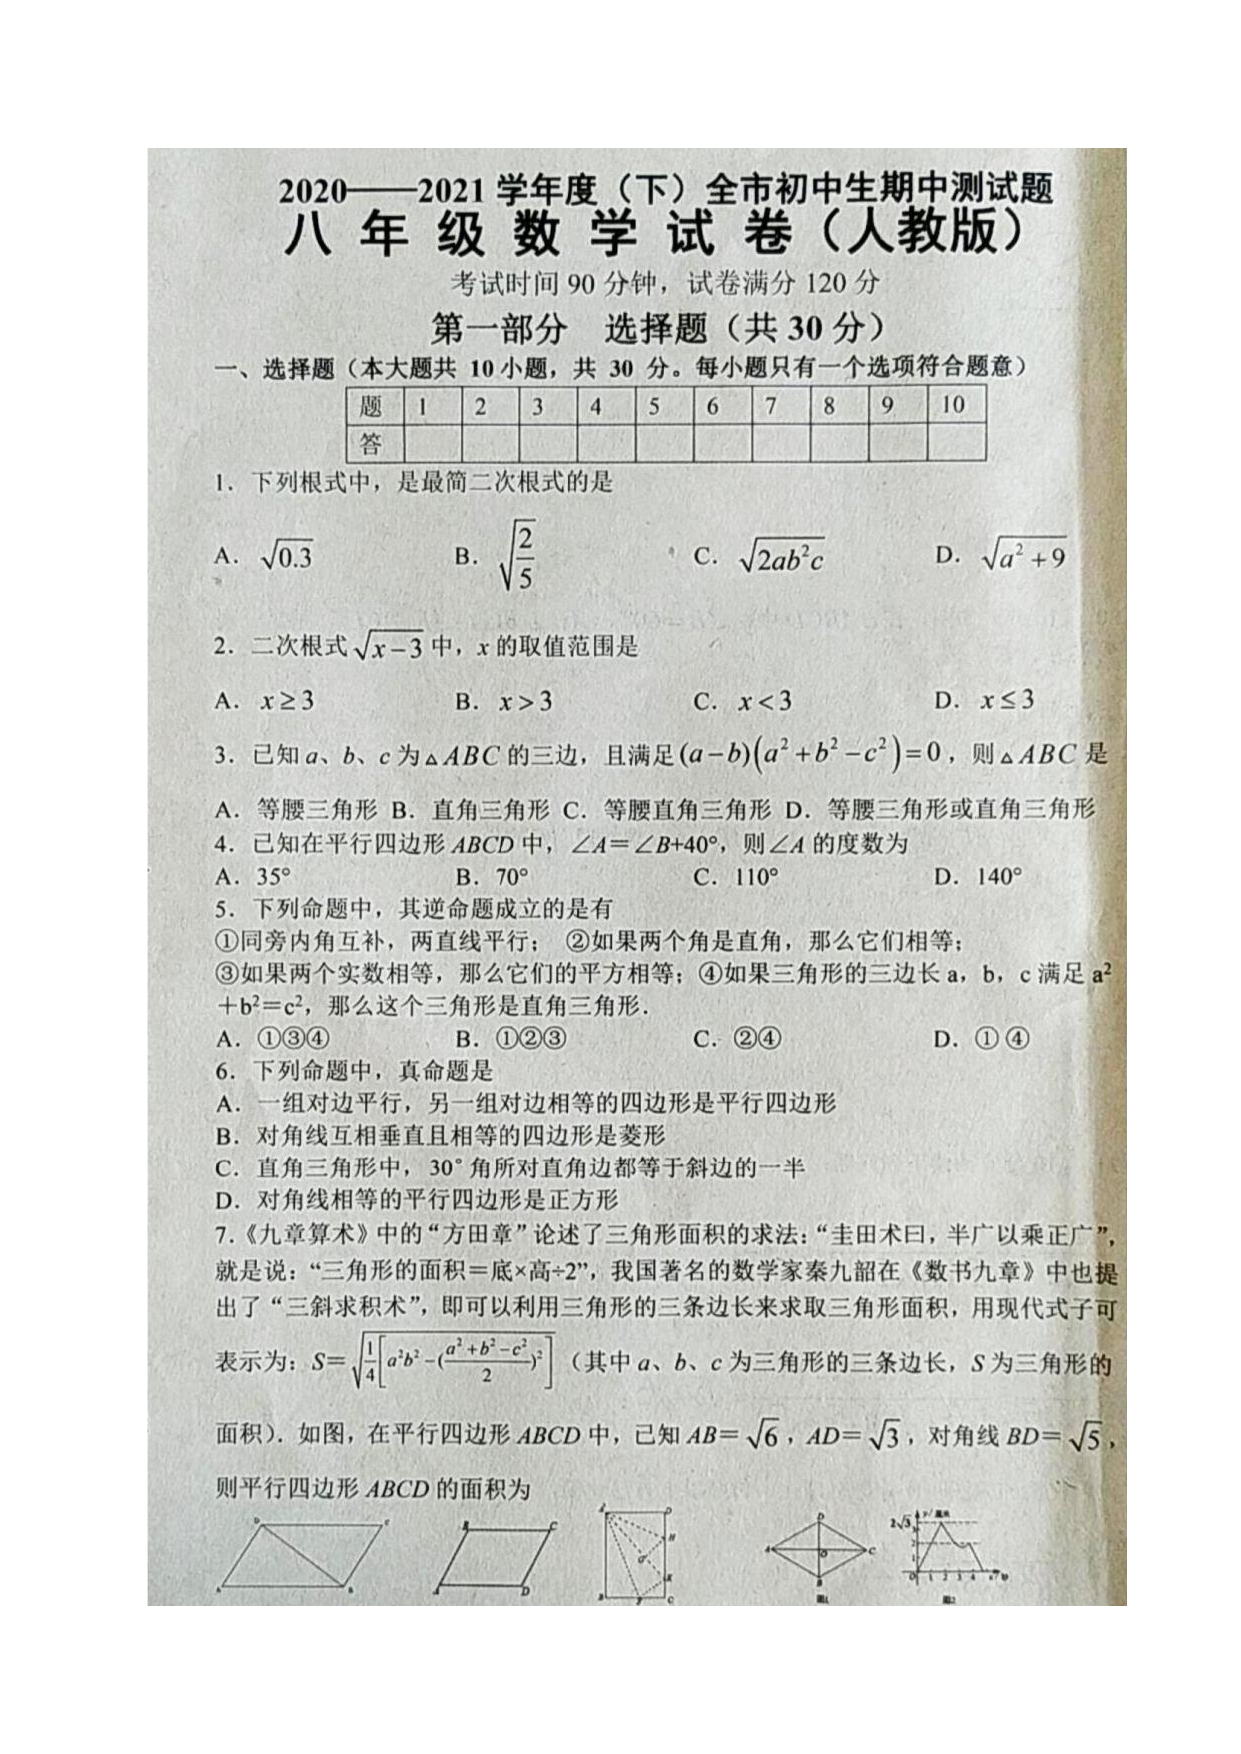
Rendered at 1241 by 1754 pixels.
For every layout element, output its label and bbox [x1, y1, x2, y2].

picture [147, 148, 1127, 1606]
